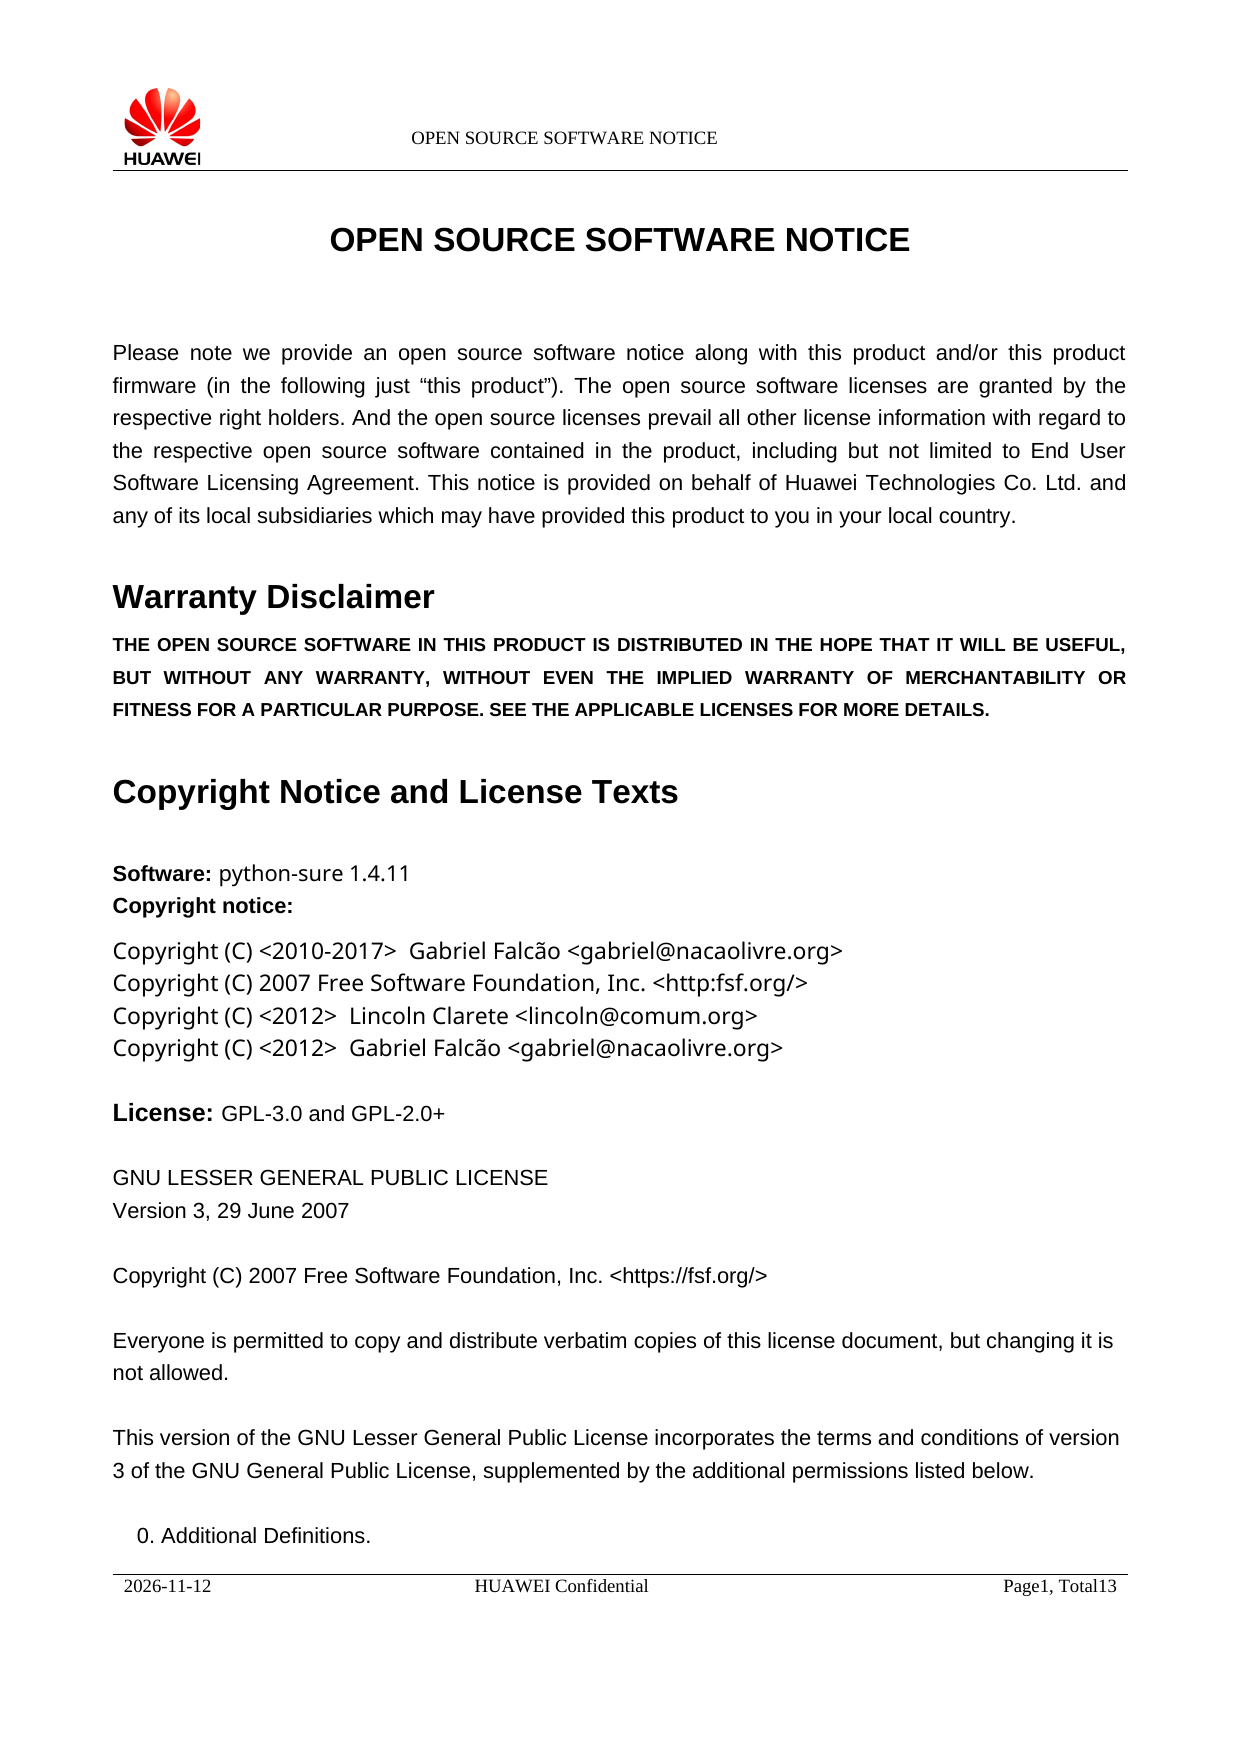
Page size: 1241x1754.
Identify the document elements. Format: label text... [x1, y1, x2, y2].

text Copyright (C) <2010-2017> Gabriel Falcão <gabriel@nacaolivre.org> Copyright (C) 2007 Free Software Foundation, Inc. <http:fsf.org/> Copyright (C) <2012> Lincoln Clarete <lincoln@comum.org> Copyright (C) <2012> Gabriel Falcão <gabriel@nacaolivre.org> [112, 934, 1128, 1096]
text Everyone is permitted to copy and distribute verbatim copies of this license document, but changing it is not allowed. [112, 1324, 1128, 1389]
text 0. Additional Definitions. [112, 1519, 1128, 1551]
text The open source software in this product is distributed in the hope that it will be useful, but WITHOUT ANY WARRANTY, without even the implied warranty of MERCHANTABILITY or FITNESS FOR A PARTICULAR PURPOSE. See the applicable licenses for more details. [112, 629, 1128, 726]
text Copyright (C) 2007 Free Software Foundation, Inc. <https://fsf.org/> [112, 1259, 1128, 1291]
title Software: python-sure 1.4.11 [112, 856, 1128, 889]
text GNU LESSER GENERAL PUBLIC LICENSE [112, 1161, 1128, 1194]
text Please note we provide an open source software notice along with this product and/or this product firmware (in the following just “this product”). The open source software licenses are granted by the respective right holders. And the open source licenses prevail all other license information with regard to the respective open source software contained in the product, including but not limited to End User Software Licensing Agreement. This notice is provided on behalf of Huawei Technologies Co. Ltd. and any of its local subsidiaries which may have provided this product to you in your local country. [112, 336, 1128, 531]
text Warranty Disclaimer [112, 564, 1128, 629]
text This version of the GNU Lesser General Public License incorporates the terms and conditions of version 3 of the GNU General Public License, supplemented by the additional permissions listed below. [112, 1421, 1128, 1486]
text Version 3, 29 June 2007 [112, 1194, 1128, 1226]
text OPEN SOURCE SOFTWARE NOTICE [112, 206, 1128, 271]
text Copyright Notice and License Texts [112, 759, 1128, 824]
text Copyright notice: [112, 889, 1128, 921]
text License: GPL-3.0 and GPL-2.0+ [112, 1096, 1128, 1129]
picture [124, 88, 201, 165]
